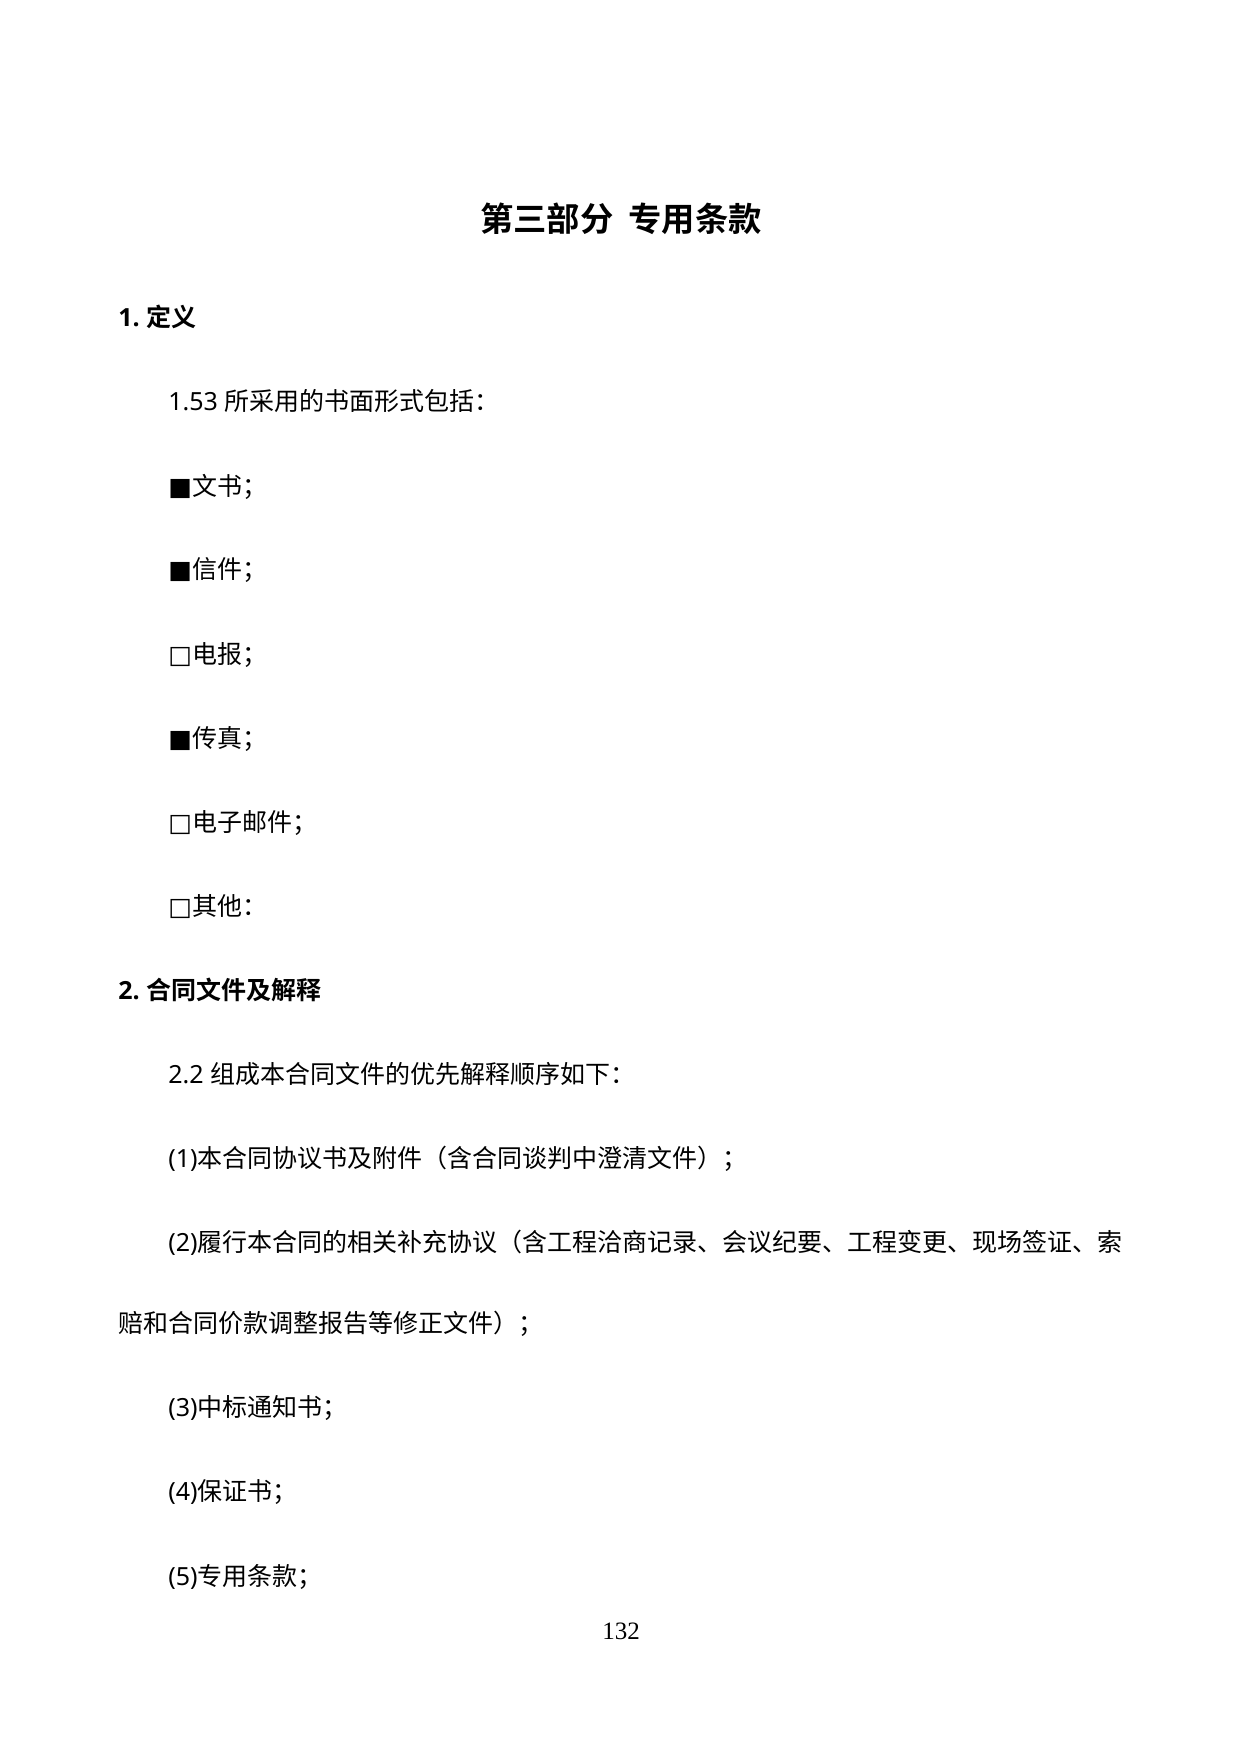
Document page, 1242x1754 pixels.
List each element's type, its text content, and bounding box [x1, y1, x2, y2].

text 1. 定义 [118, 283, 1123, 348]
text (5)专用条款； [118, 1542, 1123, 1607]
text □电报； [118, 620, 1123, 685]
text ■传真； [118, 704, 1123, 769]
text (1)本合同协议书及附件（含合同谈判中澄清文件）； [118, 1124, 1123, 1189]
text ■文书； [118, 452, 1123, 517]
text 第三部分 专用条款 [118, 184, 1123, 249]
text □电子邮件； [118, 788, 1123, 853]
text □其他： [118, 872, 1123, 937]
text 2.2 组成本合同文件的优先解释顺序如下： [118, 1040, 1123, 1105]
text (3)中标通知书； [118, 1373, 1123, 1438]
text ■信件； [118, 536, 1123, 601]
text 1.53 所采用的书面形式包括： [118, 367, 1123, 432]
text (2)履行本合同的相关补充协议（含工程洽商记录、会议纪要、工程变更、现场签证、索赔和合同价款调整报告等修正文件）； [118, 1208, 1123, 1354]
text (4)保证书； [118, 1457, 1123, 1522]
text 2. 合同文件及解释 [118, 956, 1123, 1021]
